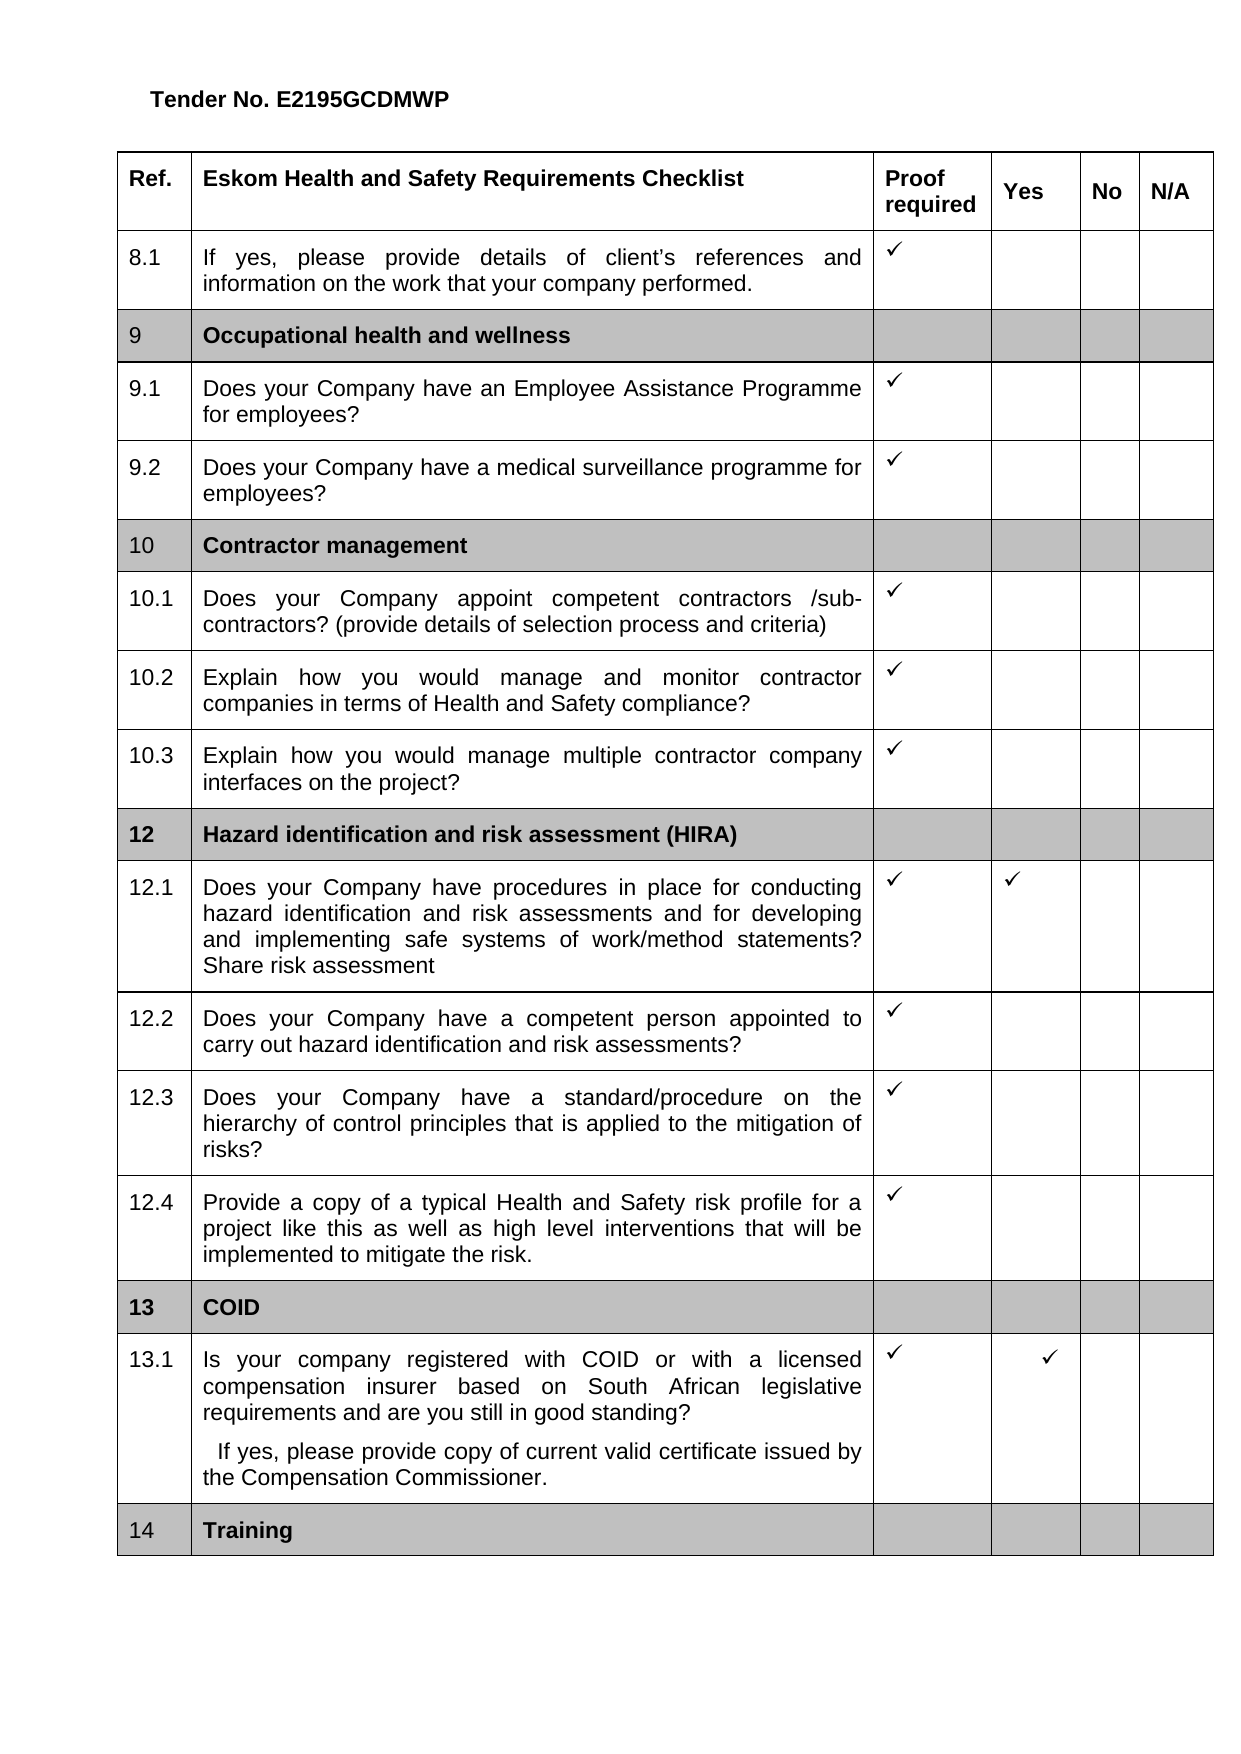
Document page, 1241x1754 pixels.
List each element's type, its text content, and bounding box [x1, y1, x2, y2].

table_cell Explain how you would manage and monitor contractor companies in terms of Health and Safety compliance? [192, 651, 873, 729]
table_cell [1081, 861, 1139, 991]
table_cell Does your Company have a standard/procedure on the hierarchy of control principles that is applied to the mitigation of risks? [192, 1071, 873, 1175]
table_cell 13 [118, 1281, 191, 1333]
table_cell [1081, 993, 1139, 1070]
table_header Eskom Health and Safety Requirements Checklist [192, 153, 873, 230]
table_cell 14 [118, 1504, 191, 1555]
table_cell 10.3 [118, 730, 191, 807]
table_cell [1140, 363, 1213, 440]
table_cell [992, 520, 1080, 571]
table_cell [1081, 651, 1139, 729]
table_cell [992, 363, 1080, 440]
table_cell Is your company registered with COID or with a licensed compensation insurer based on South African legislative requirements and are you still in good standing? If yes, please provide copy of current valid certificate issued by the Compensation Commissioner. [192, 1334, 873, 1503]
table_cell [1140, 572, 1213, 650]
table_cell [1081, 231, 1139, 309]
table_cell [1081, 730, 1139, 807]
table_cell [1140, 861, 1213, 991]
table_cell Explain how you would manage multiple contractor company interfaces on the project? [192, 730, 873, 807]
table_cell Does your Company have procedures in place for conducting hazard identification and risk assessments and for developing and implementing safe systems of work/method statements? Share risk assessment [192, 861, 873, 991]
table_cell [1140, 1334, 1213, 1503]
table_cell [874, 231, 991, 309]
table_cell 10.1 [118, 572, 191, 650]
table_cell COID [192, 1281, 873, 1333]
table_cell 12.2 [118, 993, 191, 1070]
table_cell [874, 1334, 991, 1503]
table_cell Does your Company have a medical surveillance programme for employees? [192, 441, 873, 519]
table_cell [874, 809, 991, 860]
table_cell [992, 1176, 1080, 1280]
table_cell [1140, 1071, 1213, 1175]
table_cell 10 [118, 520, 191, 571]
table_cell [1081, 809, 1139, 860]
table_cell Contractor management [192, 520, 873, 571]
table_cell Does your Company have an Employee Assistance Programme for employees? [192, 363, 873, 440]
table_cell [874, 861, 991, 991]
table_header N/A [1140, 153, 1213, 230]
table_cell [1140, 441, 1213, 519]
table_cell [1081, 441, 1139, 519]
table_header No [1081, 153, 1139, 230]
table_cell [874, 441, 991, 519]
table_cell [1081, 1504, 1139, 1555]
table_cell Provide a copy of a typical Health and Safety risk profile for a project like this as well as high level interventions that will be implemented to mitigate the risk. [192, 1176, 873, 1280]
table_cell 12 [118, 809, 191, 860]
table_cell [992, 572, 1080, 650]
table_cell [992, 730, 1080, 807]
table_cell [1140, 310, 1213, 361]
table_cell [992, 231, 1080, 309]
table_cell [1081, 572, 1139, 650]
table_cell [992, 809, 1080, 860]
table_cell [874, 1504, 991, 1555]
table_cell 9.1 [118, 363, 191, 440]
table_cell [874, 310, 991, 361]
table_cell Occupational health and wellness [192, 310, 873, 361]
table_cell [992, 1334, 1080, 1503]
table_cell [874, 520, 991, 571]
table_cell [1140, 231, 1213, 309]
table_cell [874, 363, 991, 440]
table_header Yes [992, 153, 1080, 230]
table_cell 12.1 [118, 861, 191, 991]
table_cell [1140, 651, 1213, 729]
table_cell Does your Company have a competent person appointed to carry out hazard identification and risk assessments? [192, 993, 873, 1070]
table_cell [1081, 1176, 1139, 1280]
table_cell [1081, 1071, 1139, 1175]
table_cell [992, 651, 1080, 729]
table_cell [1140, 809, 1213, 860]
table_cell [992, 1504, 1080, 1555]
table_cell 9 [118, 310, 191, 361]
table_cell [874, 993, 991, 1070]
table_cell [992, 993, 1080, 1070]
table_cell [874, 1281, 991, 1333]
table_cell [874, 730, 991, 807]
table_cell 13.1 [118, 1334, 191, 1503]
table_cell 12.4 [118, 1176, 191, 1280]
table_cell 9.2 [118, 441, 191, 519]
table_cell [1140, 993, 1213, 1070]
table_cell [1140, 730, 1213, 807]
table_cell [992, 1281, 1080, 1333]
table_cell [1081, 520, 1139, 571]
table_cell Does your Company appoint competent contractors /sub-contractors? (provide details of selection process and criteria) [192, 572, 873, 650]
table_cell [992, 1071, 1080, 1175]
table_cell [992, 310, 1080, 361]
table_cell [874, 651, 991, 729]
table_cell 8.1 [118, 231, 191, 309]
table_cell [992, 441, 1080, 519]
table_cell [874, 1176, 991, 1280]
table_cell [1081, 1334, 1139, 1503]
table_cell [1081, 363, 1139, 440]
table_cell [1140, 1176, 1213, 1280]
table_cell Hazard identification and risk assessment (HIRA) [192, 809, 873, 860]
table_cell [1140, 520, 1213, 571]
table_cell [1081, 310, 1139, 361]
table_cell 10.2 [118, 651, 191, 729]
table_cell 12.3 [118, 1071, 191, 1175]
table_header Ref. [118, 153, 191, 230]
table_cell [874, 572, 991, 650]
table_header Proof required [874, 153, 991, 230]
table_cell [992, 861, 1080, 991]
table_cell [1140, 1281, 1213, 1333]
table_cell [874, 1071, 991, 1175]
table_cell [1081, 1281, 1139, 1333]
table_cell If yes, please provide details of client’s references and information on the work that your company performed. [192, 231, 873, 309]
table_cell Training [192, 1504, 873, 1555]
table_cell [1140, 1504, 1213, 1555]
